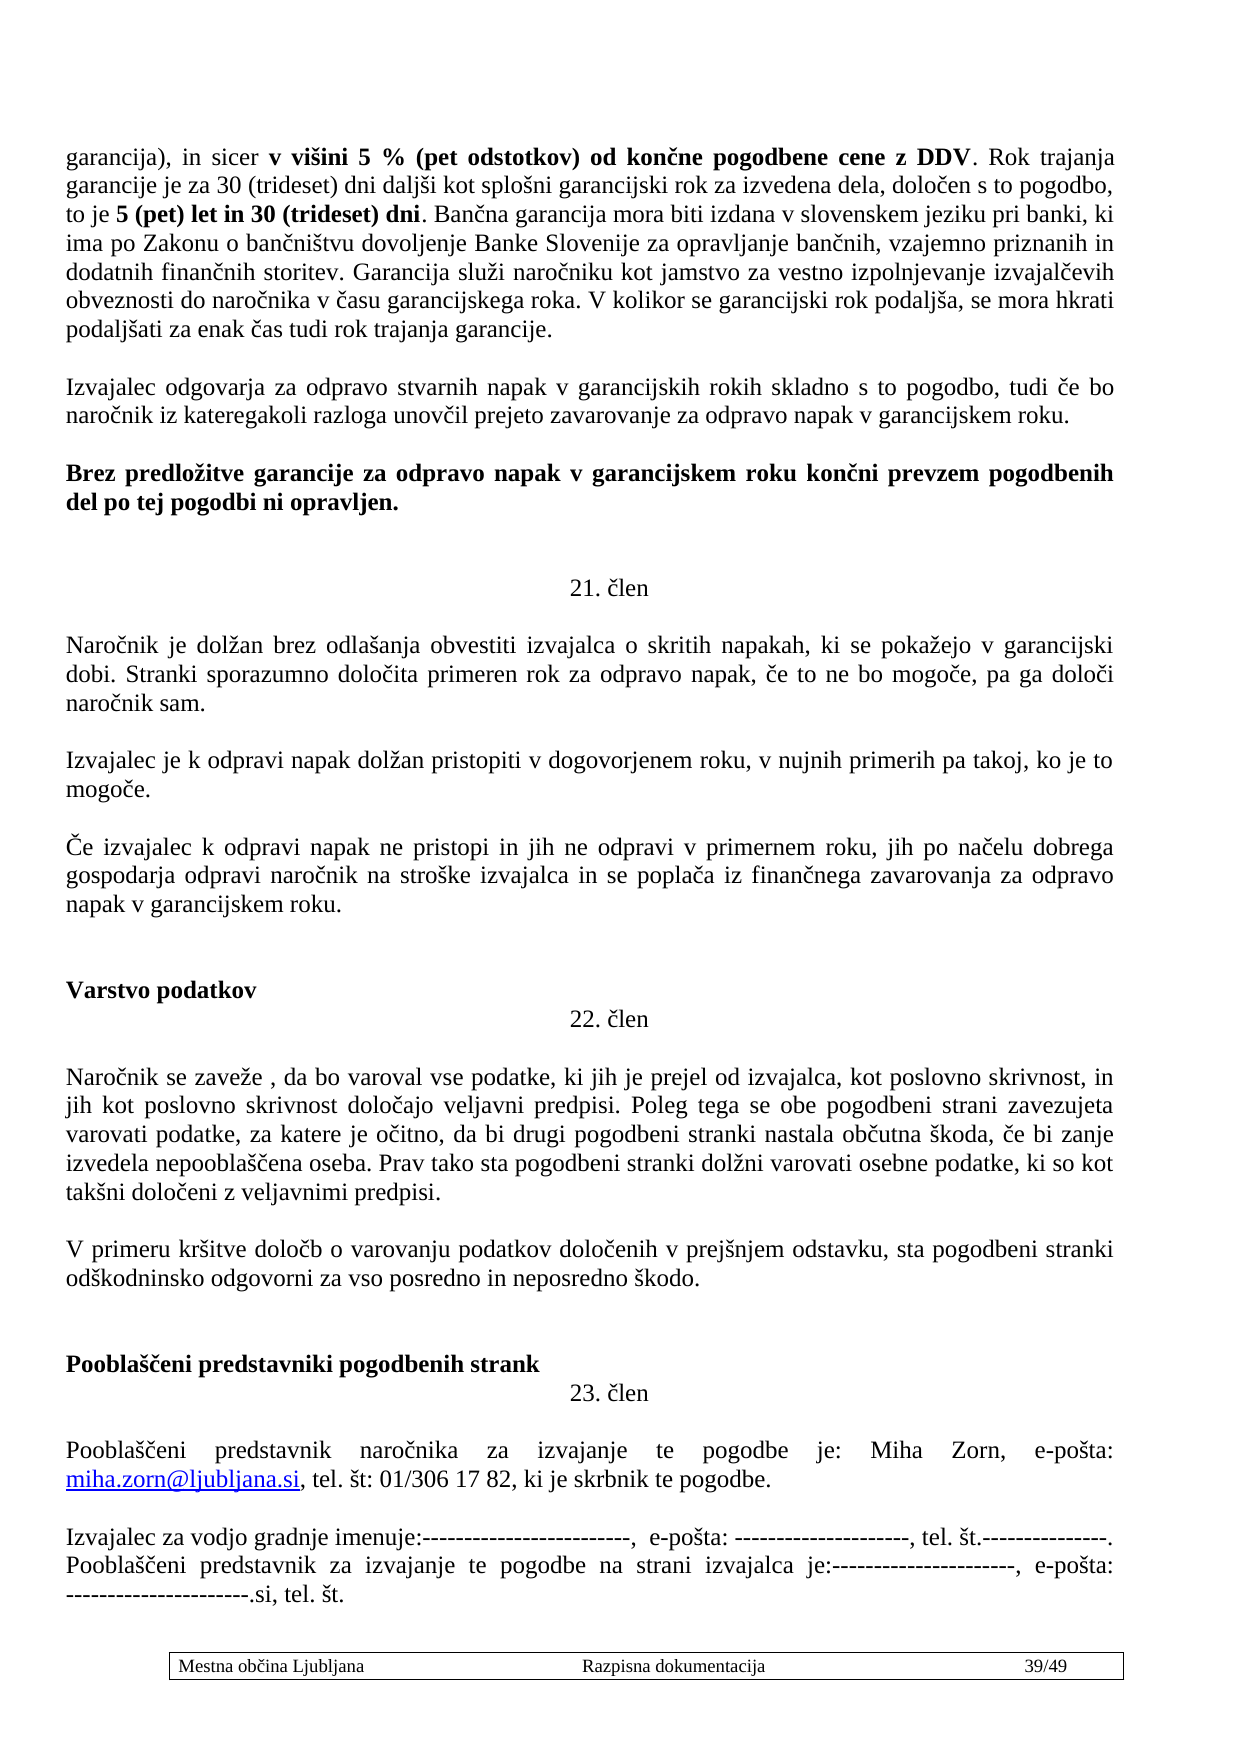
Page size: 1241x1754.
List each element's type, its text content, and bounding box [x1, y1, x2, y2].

text Naročnik se zaveže , da bo varoval vse podatke, ki jih je prejel od izvajalca, kot poslovno skrivnost, in jih kot poslovno skrivnost določajo veljavni predpisi. Poleg tega se obe pogodbeni strani zavezujeta varovati podatke, za katere je očitno, da bi drugi pogodbeni stranki nastala občutna škoda, če bi zanje izvedela nepooblaščena oseba. Prav tako sta pogodbeni stranki dolžni varovati osebne podatke, ki so kot takšni določeni z veljavnimi predpisi. [66, 1062, 1115, 1206]
text Pooblaščeni predstavniki pogodbenih strank [66, 1349, 1115, 1378]
list člen [103, 1378, 1115, 1407]
text Izvajalec za vodjo gradnje imenuje:-------------------------, e-pošta: ---------------------, tel. št.---------------. [66, 1522, 1115, 1551]
text Če izvajalec k odpravi napak ne pristopi in jih ne odpravi v primernem roku, jih po načelu dobrega gospodarja odpravi naročnik na stroške izvajalca in se poplača iz finančnega zavarovanja za odpravo napak v garancijskem roku. [66, 832, 1115, 918]
list člen [103, 1004, 1115, 1033]
text Varstvo podatkov [66, 976, 1115, 1004]
list člen [103, 573, 1115, 602]
text Izvajalec odgovarja za odpravo stvarnih napak v garancijskih rokih skladno s to pogodbo, tudi če bo naročnik iz kateregakoli razloga unovčil prejeto zavarovanje za odpravo napak v garancijskem roku. [66, 372, 1115, 429]
text Izvajalec je k odpravi napak dolžan pristopiti v dogovorjenem roku, v nujnih primerih pa takoj, ko je to mogoče. [66, 746, 1115, 803]
text Pooblaščeni predstavnik naročnika za izvajanje te pogodbe je: Miha Zorn, e-pošta: miha.zorn@ljubljana.si, tel. št: 01/306 17 82, ki je skrbnik te pogodbe. [66, 1436, 1115, 1493]
text V primeru kršitve določb o varovanju podatkov določenih v prejšnjem odstavku, sta pogodbeni stranki odškodninsko odgovorni za vso posredno in neposredno škodo. [66, 1234, 1115, 1292]
text Brez predložitve garancije za odpravo napak v garancijskem roku končni prevzem pogodbenih del po tej pogodbi ni opravljen. [66, 458, 1115, 516]
text Pooblaščeni predstavnik za izvajanje te pogodbe na strani izvajalca je:----------------------, e-pošta: ----------------------.si, tel. št. [66, 1551, 1115, 1608]
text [66, 142, 1115, 343]
text Naročnik je dolžan brez odlašanja obvestiti izvajalca o skritih napakah, ki se pokažejo v garancijski dobi. Stranki sporazumno določita primeren rok za odpravo napak, če to ne bo mogoče, pa ga določi naročnik sam. [66, 631, 1115, 717]
